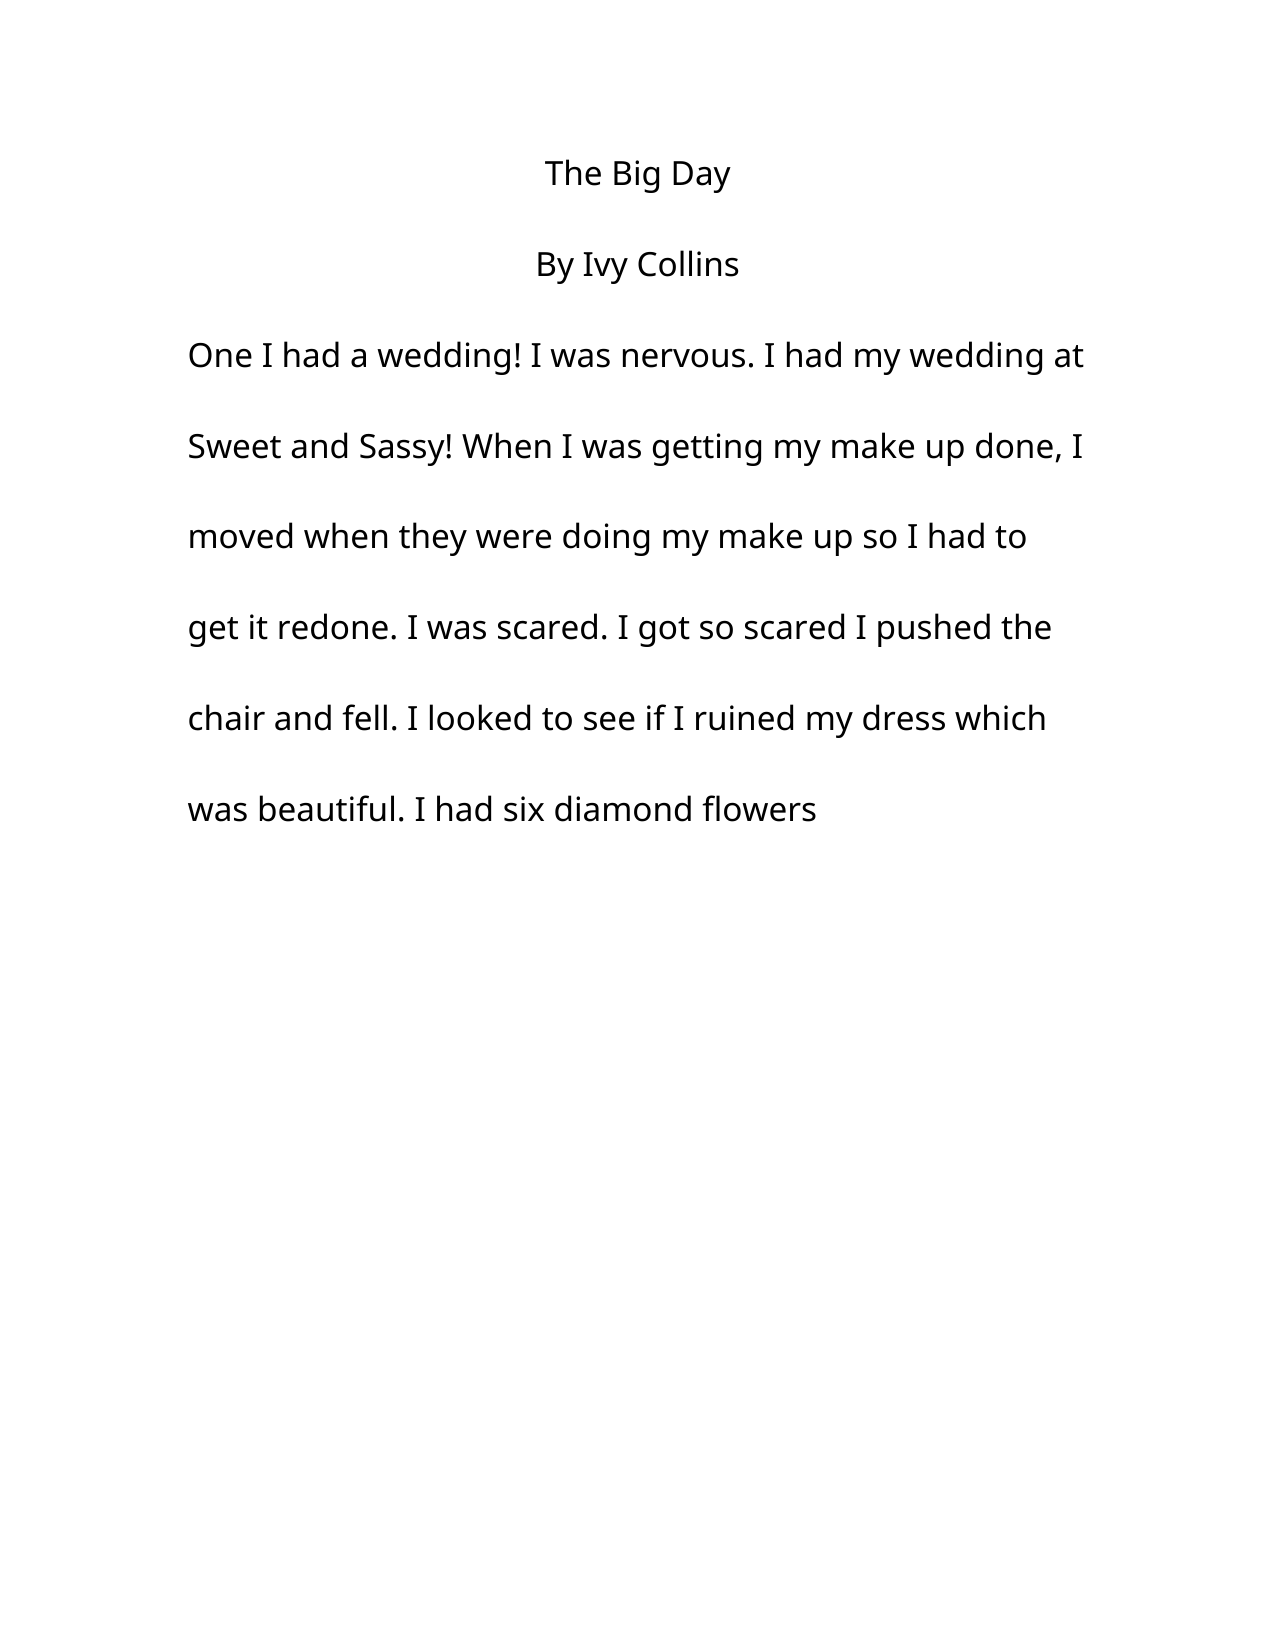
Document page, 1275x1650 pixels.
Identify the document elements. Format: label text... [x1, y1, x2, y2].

text The Big Day [187, 150, 1087, 195]
text By Ivy Collins [187, 241, 1087, 286]
text One I had a wedding! I was nervous. I had my wedding at Sweet and Sassy! When I was getting my make up done, I moved when they were doing my make up so I had to get it redone. I was scared. I got so scared I pushed the chair and fell. I looked to see if I ruined my dress which was beautiful. I had six diamond flowers [187, 332, 1087, 831]
